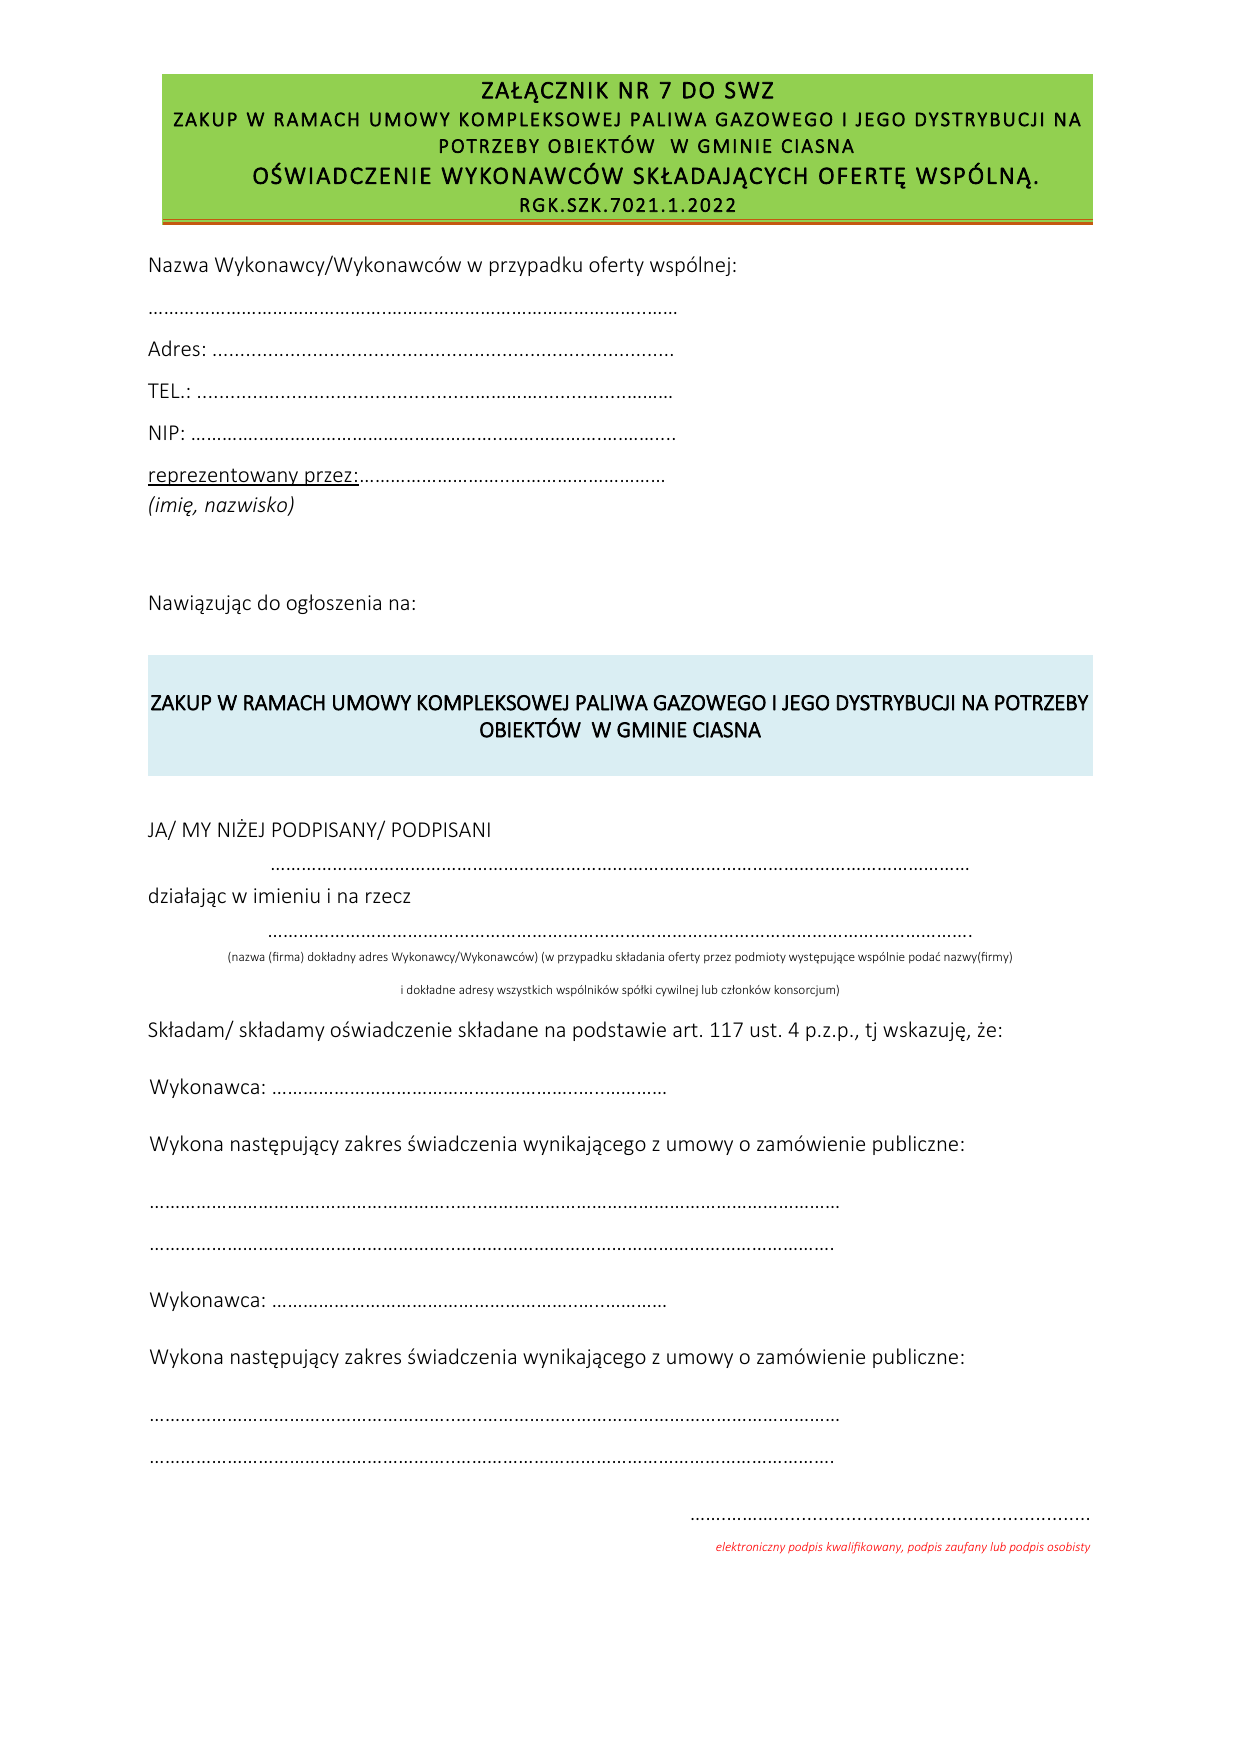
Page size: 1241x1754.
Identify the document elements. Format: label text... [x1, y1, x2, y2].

text Nazwa Wykonawcy/Wykonawców w przypadku oferty wspólnej: [148, 250, 1093, 278]
text i dokładne adresy wszystkich wspólników spółki cywilnej lub członków konsorcjum) [148, 982, 1093, 1009]
text Wykona następujący zakres świadczenia wynikającego z umowy o zamówienie publiczne: [149, 1129, 1093, 1157]
text elektroniczny podpis kwalifikowany, podpis zaufany lub podpis osobisty [221, 1539, 1093, 1567]
text ZAKUP W RAMACH UMOWY KOMPLEKSOWEJ PALIWA GAZOWEGO I JEGO DYSTRYBUCJI NA POTRZEBY OBIEKTÓW W GMINIE CIASNA [148, 688, 1093, 742]
text …………………………………………………..…..…………………………………………………………… …………………………………………………..………………………………………………………………. [149, 1399, 1093, 1469]
text działając w imieniu i na rzecz [148, 882, 1093, 909]
text NIP: ………….………………………………………..……………….….…….... [148, 418, 1093, 446]
text JA/ MY NIŻEJ PODPISANY/ PODPISANI [148, 815, 1093, 842]
text Wykona następujący zakres świadczenia wynikającego z umowy o zamówienie publiczne: [149, 1342, 1093, 1370]
text (nazwa (firma) dokładny adres Wykonawcy/Wykonawców) (w przypadku składania oferty przez podmioty występujące wspólnie podać nazwy(firmy) [148, 949, 1093, 976]
text ……………………………………….…………………………………………..…… [148, 292, 1093, 320]
text Wykonawca: …………………………………………………..…..………… [149, 1072, 1093, 1100]
text Wykonawca: …………………………………………………..…..………… [149, 1285, 1093, 1313]
text …….………......................................................... [221, 1498, 1093, 1526]
text Składam/ składamy oświadczenie składane na podstawie art. 117 ust. 4 p.z.p., tj wskazuję, że: [148, 1015, 1093, 1043]
text Adres: ................................................................................... [148, 334, 1093, 362]
text …………………………………………………..…..…………………………………………………………… …………………………………………………..………………………………………………………………. [149, 1186, 1093, 1256]
text reprezentowany przez:………………………..………………………… [148, 460, 1093, 488]
text Nawiązując do ogłoszenia na: [148, 588, 1093, 615]
text ………………………………………………………………………………………………………………………. [148, 915, 1093, 942]
text TEL.: ..................................................…………................……… [148, 376, 1093, 404]
text (imię, nazwisko) [148, 491, 605, 518]
text ……………………………………………………………………………………………………………………… [148, 849, 1093, 876]
